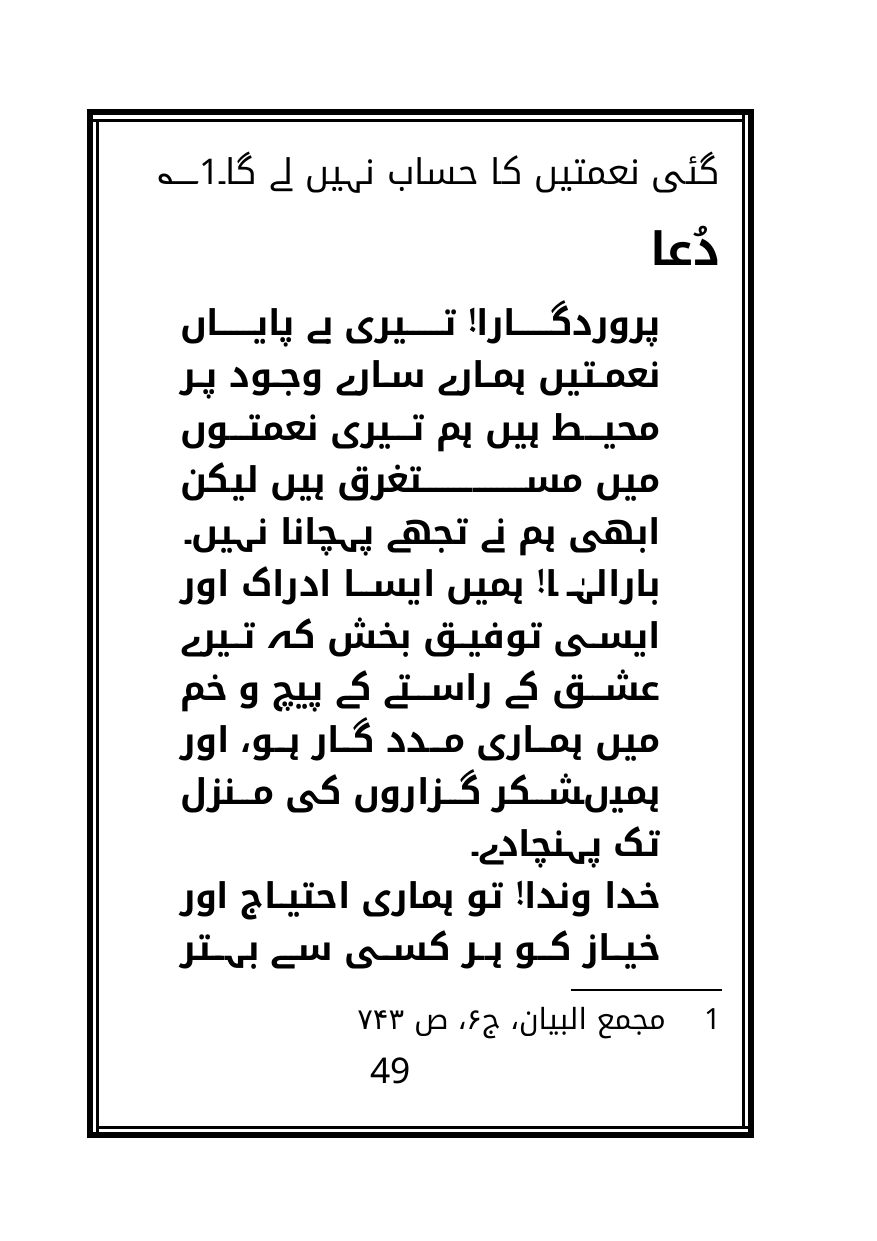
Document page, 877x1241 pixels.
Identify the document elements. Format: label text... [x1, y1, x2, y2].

text پروردگارا! تیری بے پایاں نعمتیں ہمارے سارے وجود پر محیط ہیں ہم تیری نعمتوں میں مستغرق ہیں لیکن ابھی ہم نے تجھے پہچانا نہیں۔ [180, 294, 661, 554]
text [120, 142, 721, 194]
subtitle دُعا [120, 207, 721, 294]
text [180, 867, 661, 971]
text بارالہٰا! ہمیں ایسا ادراک اور ایسی توفیق بخش کہ تیرے عشق کے راستے کے پیچ و خم میں ہماری مدد گار ہو، اور ہمیںشکر گزاروں کی منزل تک پہنچادے۔ [180, 554, 661, 867]
